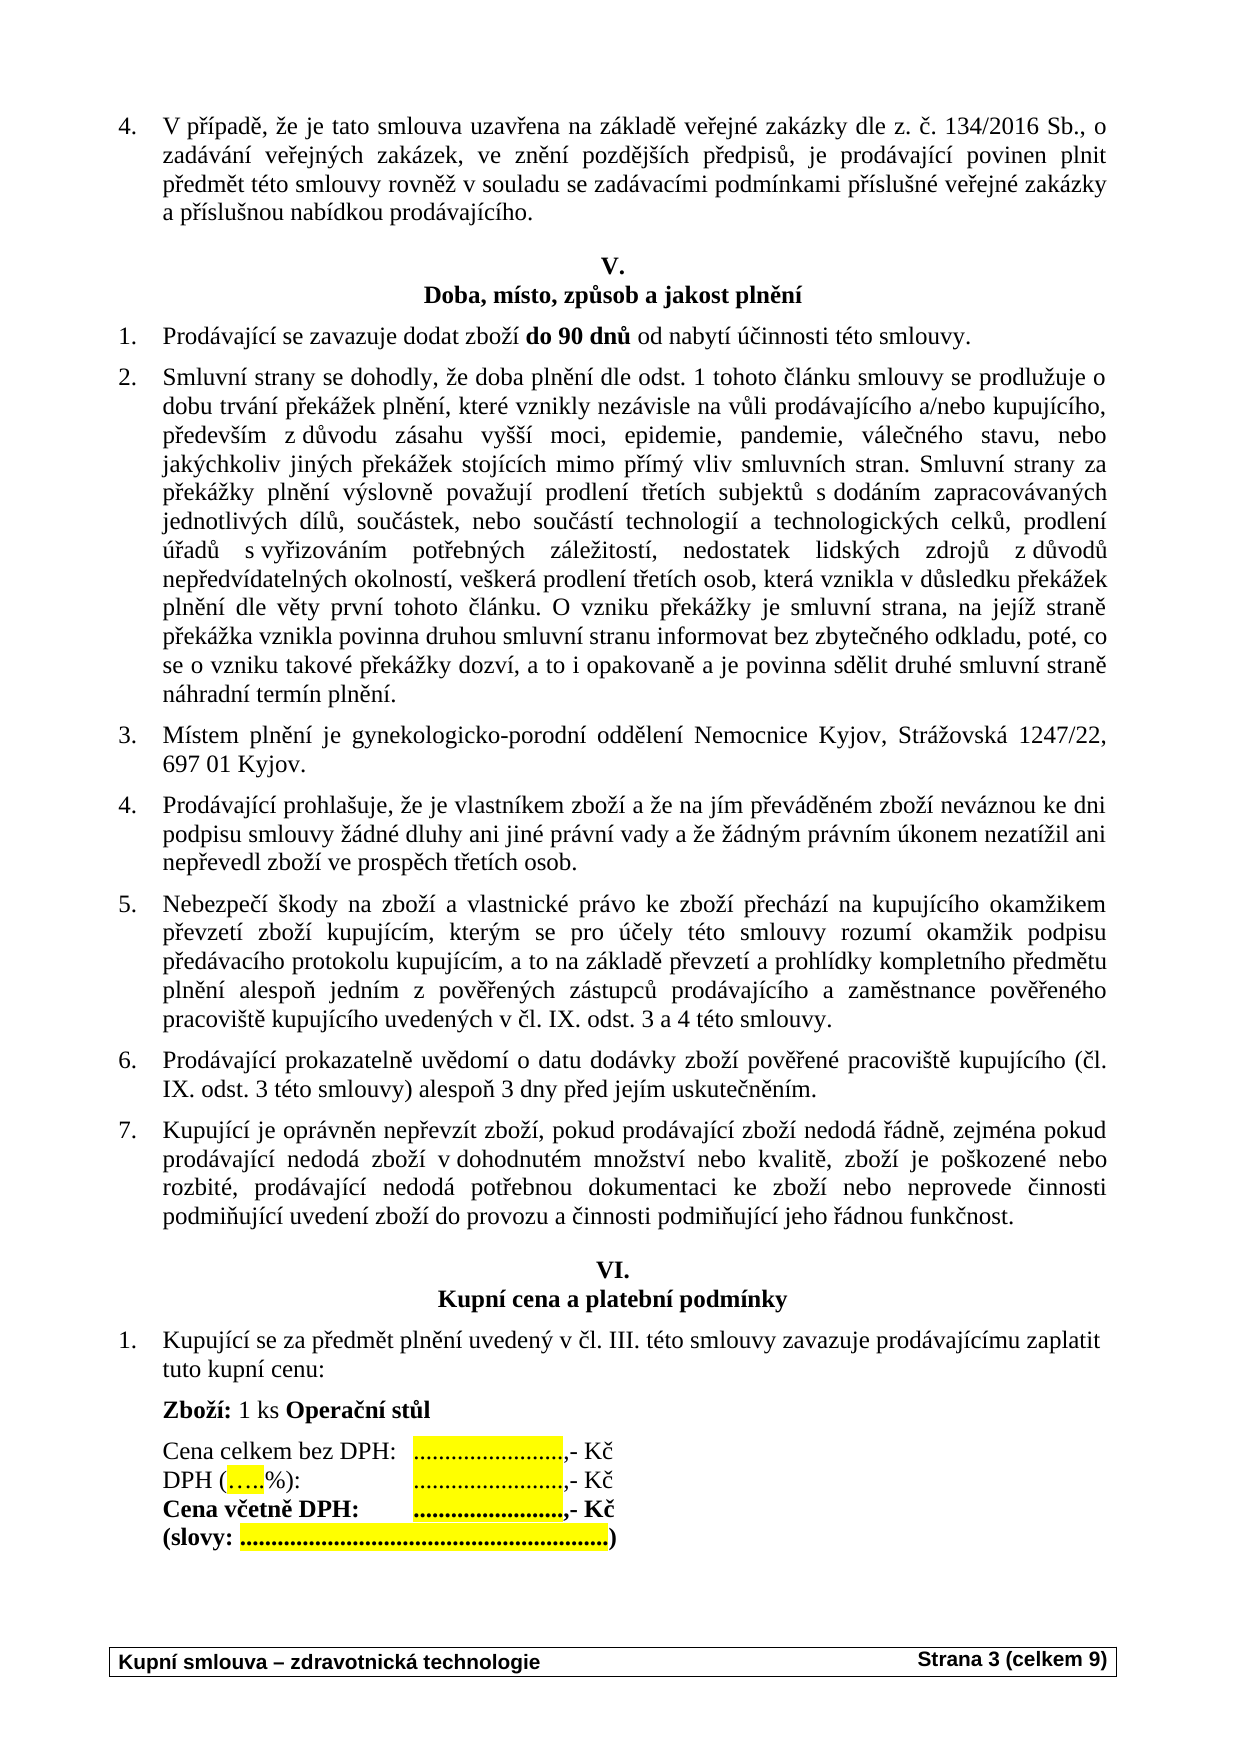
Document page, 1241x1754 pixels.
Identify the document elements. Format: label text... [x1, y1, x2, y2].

text Cena celkem bez DPH: ........................,- Kč [563, 1436, 1107, 1465]
text Cena včetně DPH: ........................,- Kč [563, 1494, 1107, 1522]
list Prodávající prokazatelně uvědomí o datu dodávky zboží pověřené pracoviště kupujícího (čl. IX. odst. 3 této smlouvy) alespoň 3 dny před jejím uskutečněním. [118, 1045, 1107, 1102]
text (slovy: ...........................................................) [162, 1522, 1107, 1551]
list Prodávající se zavazuje dodat zboží do 90 dnů od nabytí účinnosti této smlouvy. [118, 321, 1107, 350]
list Kupující je oprávněn nepřevzít zboží, pokud prodávající zboží nedodá řádně, zejména pokud prodávající nedodá zboží v dohodnutém množství nebo kvalitě, zboží je poškozené nebo rozbité, prodávající nedodá potřebnou dokumentaci ke zboží nebo neprovede činnosti podmiňující uvedení zboží do provozu a činnosti podmiňující jeho řádnou funkčnost. [118, 1115, 1107, 1230]
list Místem plnění je gynekologicko-porodní oddělení Nemocnice Kyjov, Strážovská 1247/22, 697 01 Kyjov. [118, 720, 1107, 777]
list Smluvní strany se dohodly, že doba plnění dle odst. 1 tohoto článku smlouvy se prodlužuje o dobu trvání překážek plnění, které vznikly nezávisle na vůli prodávajícího a/nebo kupujícího, především z důvodu zásahu vyšší moci, epidemie, pandemie, válečného stavu, nebo jakýchkoliv jiných překážek stojících mimo přímý vliv smluvních stran. Smluvní strany za překážky plnění výslovně považují prodlení třetích subjektů s dodáním zapracovávaných jednotlivých dílů, součástek, nebo součástí technologií a technologických celků, prodlení úřadů s vyřizováním potřebných záležitostí, nedostatek lidských zdrojů z důvodů nepředvídatelných okolností, veškerá prodlení třetích osob, která vznikla v důsledku překážek plnění dle věty první tohoto článku. O vzniku překážky je smluvní strana, na jejíž straně překážka vznikla povinna druhou smluvní stranu informovat bez zbytečného odkladu, poté, co se o vzniku takové překážky dozví, a to i opakovaně a je povinna sdělit druhé smluvní straně náhradní termín plnění. [118, 362, 1107, 707]
subtitle Kupní cena a platební podmínky [118, 1284, 1107, 1312]
list Prodávající prohlašuje, že je vlastníkem zboží a že na jím převáděném zboží neváznou ke dni podpisu smlouvy žádné dluhy ani jiné právní vady a že žádným právním úkonem nezatížil ani nepřevedl zboží ve prospěch třetích osob. [118, 790, 1107, 876]
list V případě, že je tato smlouva uzavřena na základě veřejné zakázky dle z. č. 134/2016 Sb., o zadávání veřejných zakázek, ve znění pozdějších předpisů, je prodávající povinen plnit předmět této smlouvy rovněž v souladu se zadávacími podmínkami příslušné veřejné zakázky a příslušnou nabídkou prodávajícího. [118, 111, 1107, 226]
text DPH (…..%): ........................,- Kč [264, 1465, 413, 1494]
text Cena včetně DPH: ........................,- Kč [162, 1494, 413, 1522]
text DPH (…..%): ........................,- Kč [563, 1465, 1107, 1494]
text Zboží: 1 ks Operační stůl [162, 1395, 1107, 1424]
subtitle Doba, místo, způsob a jakost plnění [118, 280, 1107, 309]
text VI. [118, 1255, 1107, 1284]
list Kupující se za předmět plnění uvedený v čl. III. této smlouvy zavazuje prodávajícímu zaplatit tuto kupní cenu: [118, 1325, 1107, 1382]
text V. [118, 251, 1107, 280]
list Nebezpečí škody na zboží a vlastnické právo ke zboží přechází na kupujícího okamžikem převzetí zboží kupujícím, kterým se pro účely této smlouvy rozumí okamžik podpisu předávacího protokolu kupujícím, a to na základě převzetí a prohlídky kompletního předmětu plnění alespoň jedním z pověřených zástupců prodávajícího a zaměstnance pověřeného pracoviště kupujícího uvedených v čl. IX. odst. 3 a 4 této smlouvy. [118, 889, 1107, 1032]
text Cena celkem bez DPH: ........................,- Kč [162, 1436, 413, 1465]
